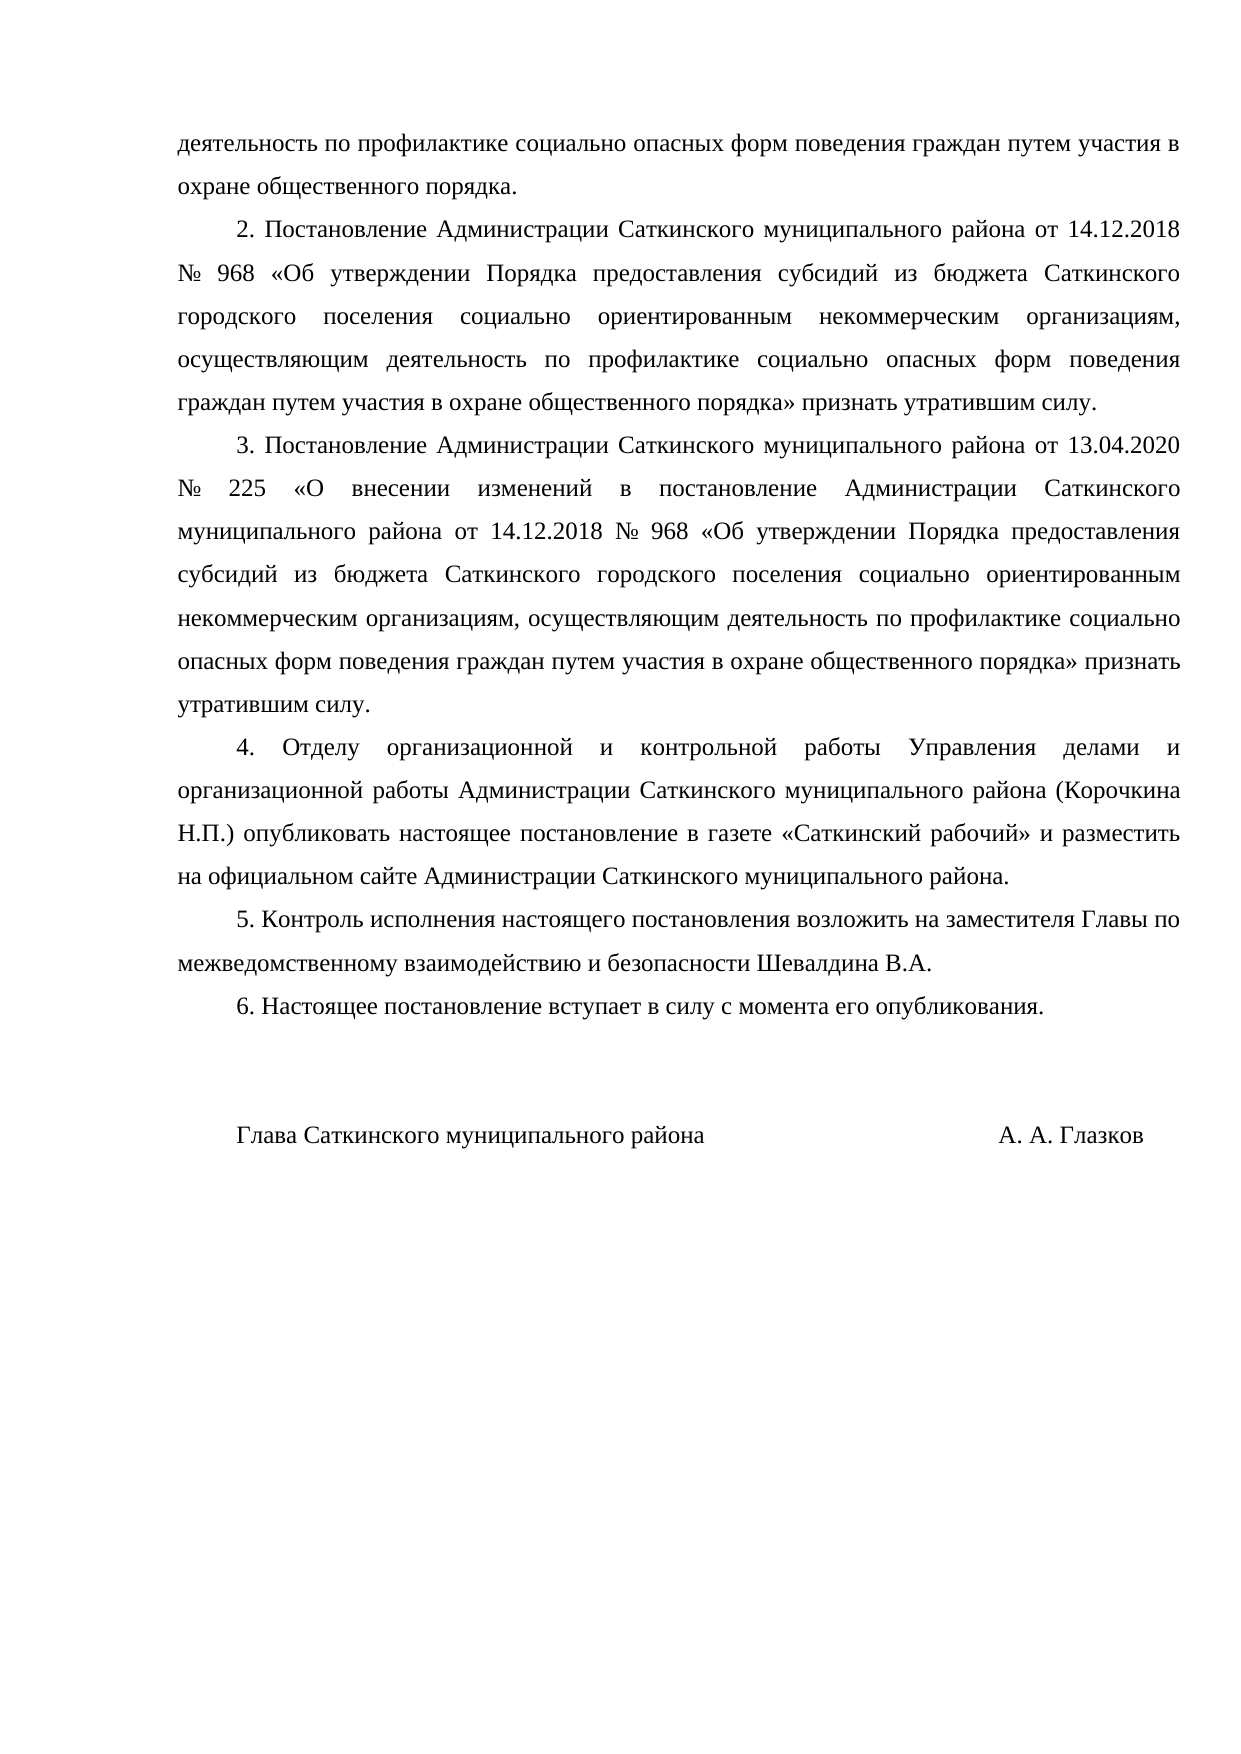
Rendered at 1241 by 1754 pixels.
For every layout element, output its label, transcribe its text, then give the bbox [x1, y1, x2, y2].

text 5. Контроль исполнения настоящего постановления возложить на заместителя Главы по межведомственному взаимодействию и безопасности Шевалдина В.А. [177, 904, 1181, 976]
text 6. Настоящее постановление вступает в силу с момента его опубликования. [177, 991, 1211, 1019]
text 3. Постановление Администрации Саткинского муниципального района от 13.04.2020 № 225 «О внесении изменений в постановление Администрации Саткинского муниципального района от 14.12.2018 № 968 «Об утверждении Порядка предоставления субсидий из бюджета Саткинского городского поселения социально ориентированным некоммерческим организациям, осуществляющим деятельность по профилактике социально опасных форм поведения граждан путем участия в охране общественного порядка» признать утратившим силу. [177, 430, 1181, 718]
text Глава Саткинского муниципального района А. А. Глазков [236, 1120, 1211, 1149]
text 2. Постановление Администрации Саткинского муниципального района от 14.12.2018 № 968 «Об утверждении Порядка предоставления субсидий из бюджета Саткинского городского поселения социально ориентированным некоммерческим организациям, осуществляющим деятельность по профилактике социально опасных форм поведения граждан путем участия в охране общественного порядка» признать утратившим силу. [177, 214, 1181, 416]
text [177, 128, 1181, 200]
text 4. Отделу организационной и контрольной работы Управления делами и организационной работы Администрации Саткинского муниципального района (Корочкина Н.П.) опубликовать настоящее постановление в газете «Саткинский рабочий» и разместить на официальном сайте Администрации Саткинского муниципального района. [177, 732, 1181, 890]
